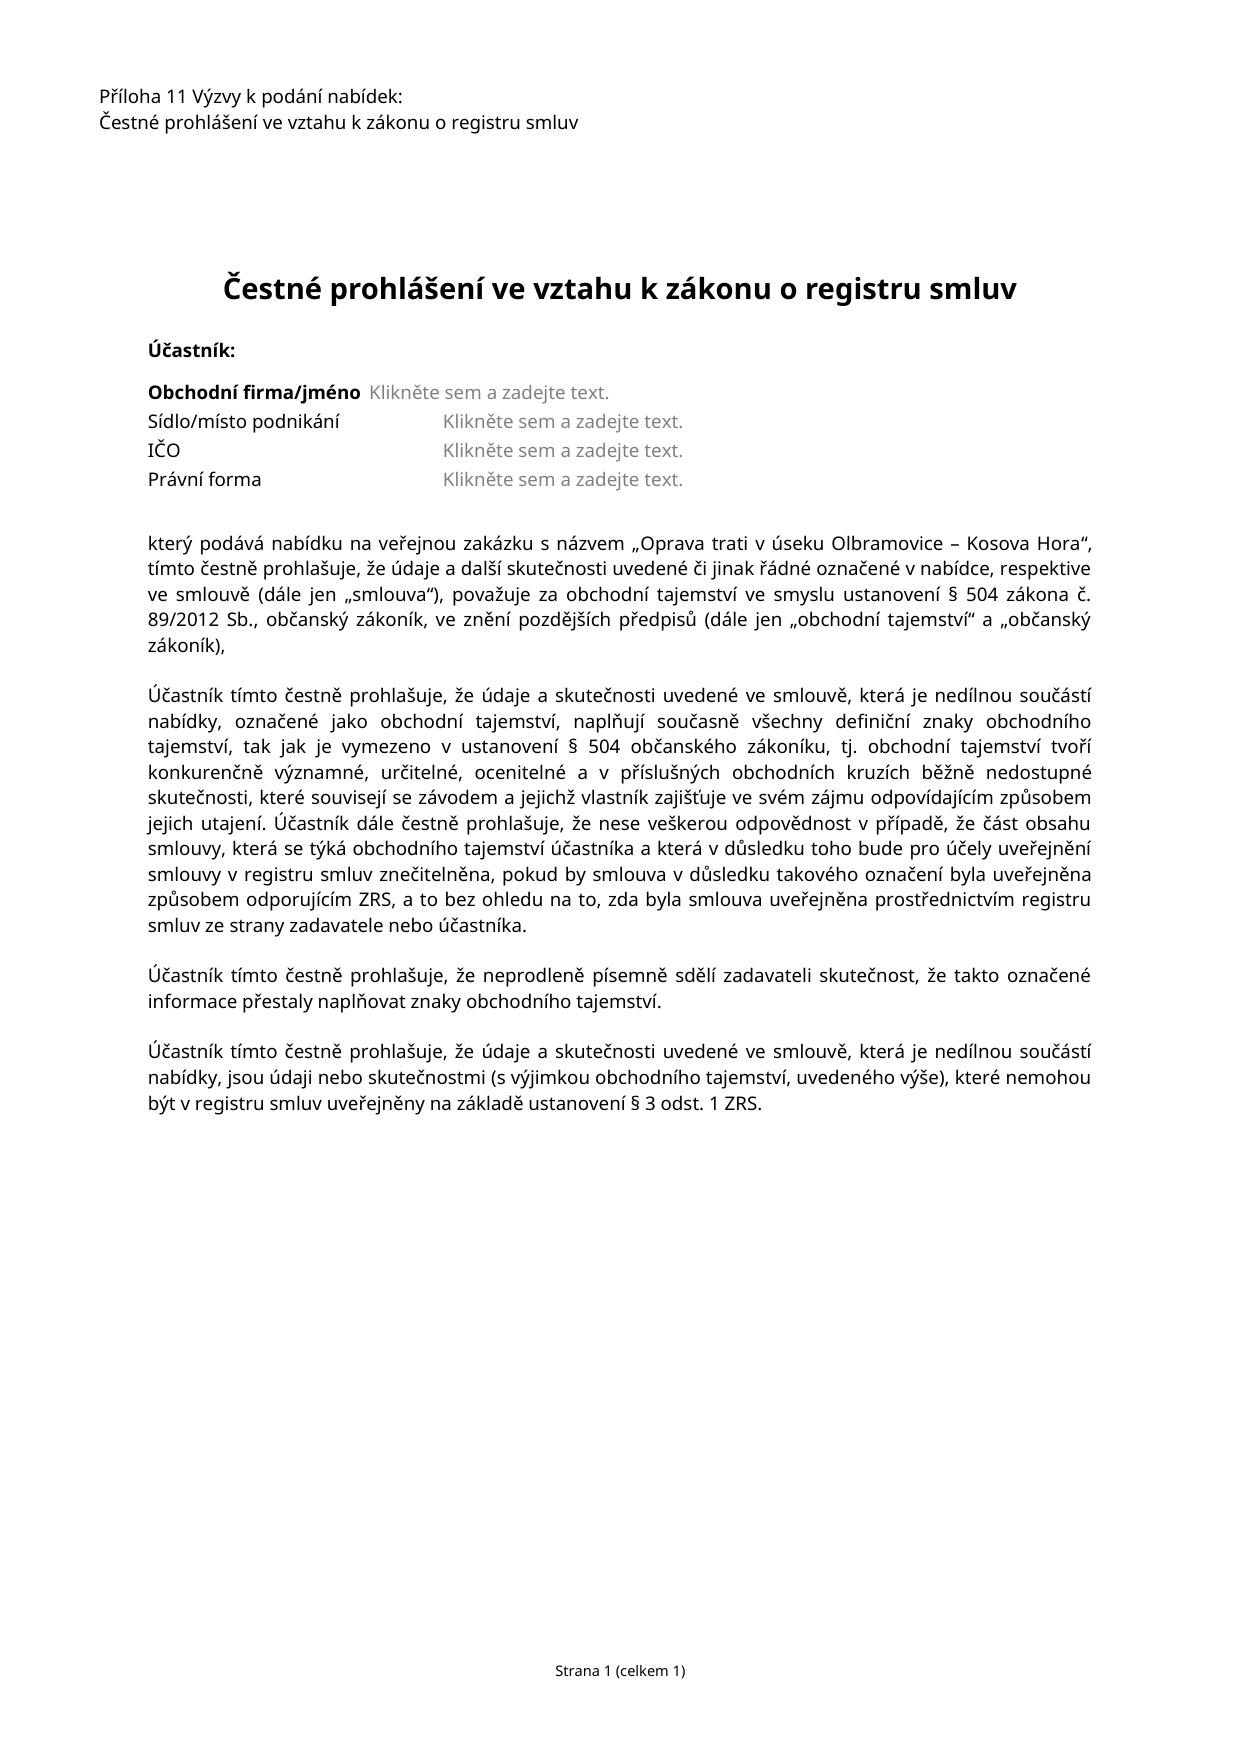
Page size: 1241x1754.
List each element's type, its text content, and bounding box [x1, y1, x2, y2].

text Účastník tímto čestně prohlašuje, že neprodleně písemně sdělí zadavateli skutečnost, že takto označené informace přestaly naplňovat znaky obchodního tajemství. [148, 963, 1093, 1014]
text Právní forma [148, 463, 1093, 492]
title Čestné prohlášení ve vztahu k zákonu o registru smluv [148, 268, 1093, 308]
text Účastník: [148, 333, 1093, 364]
text který podává nabídku na veřejnou zakázku s názvem „Oprava trati v úseku Olbramovice – Kosova Hora“, tímto čestně prohlašuje, že údaje a další skutečnosti uvedené či jinak řádné označené v nabídce, respektive ve smlouvě (dále jen „smlouva“), považuje za obchodní tajemství ve smyslu ustanovení § 504 zákona č. 89/2012 Sb., občanský zákoník, ve znění pozdějších předpisů (dále jen „obchodní tajemství“ a „občanský zákoník), [148, 530, 1093, 658]
text Účastník tímto čestně prohlašuje, že údaje a skutečnosti uvedené ve smlouvě, která je nedílnou součástí nabídky, označené jako obchodní tajemství, naplňují současně všechny definiční znaky obchodního tajemství, tak jak je vymezeno v ustanovení § 504 občanského zákoníku, tj. obchodní tajemství tvoří konkurenčně významné, určitelné, ocenitelné a v příslušných obchodních kruzích běžně nedostupné skutečnosti, které souvisejí se závodem a jejichž vlastník zajišťuje ve svém zájmu odpovídajícím způsobem jejich utajení. Účastník dále čestně prohlašuje, že nese veškerou odpovědnost v případě, že část obsahu smlouvy, která se týká obchodního tajemství účastníka a která v důsledku toho bude pro účely uveřejnění smlouvy v registru smluv znečitelněna, pokud by smlouva v důsledku takového označení byla uveřejněna způsobem odporujícím ZRS, a to bez ohledu na to, zda byla smlouva uveřejněna prostřednictvím registru smluv ze strany zadavatele nebo účastníka. [148, 683, 1093, 938]
text IČO [148, 434, 1093, 463]
text Obchodní firma/jméno [148, 376, 1093, 405]
text Sídlo/místo podnikání [148, 405, 1093, 434]
text Účastník tímto čestně prohlašuje, že údaje a skutečnosti uvedené ve smlouvě, která je nedílnou součástí nabídky, jsou údaji nebo skutečnostmi (s výjimkou obchodního tajemství, uvedeného výše), které nemohou být v registru smluv uveřejněny na základě ustanovení § 3 odst. 1 ZRS. [148, 1039, 1093, 1115]
